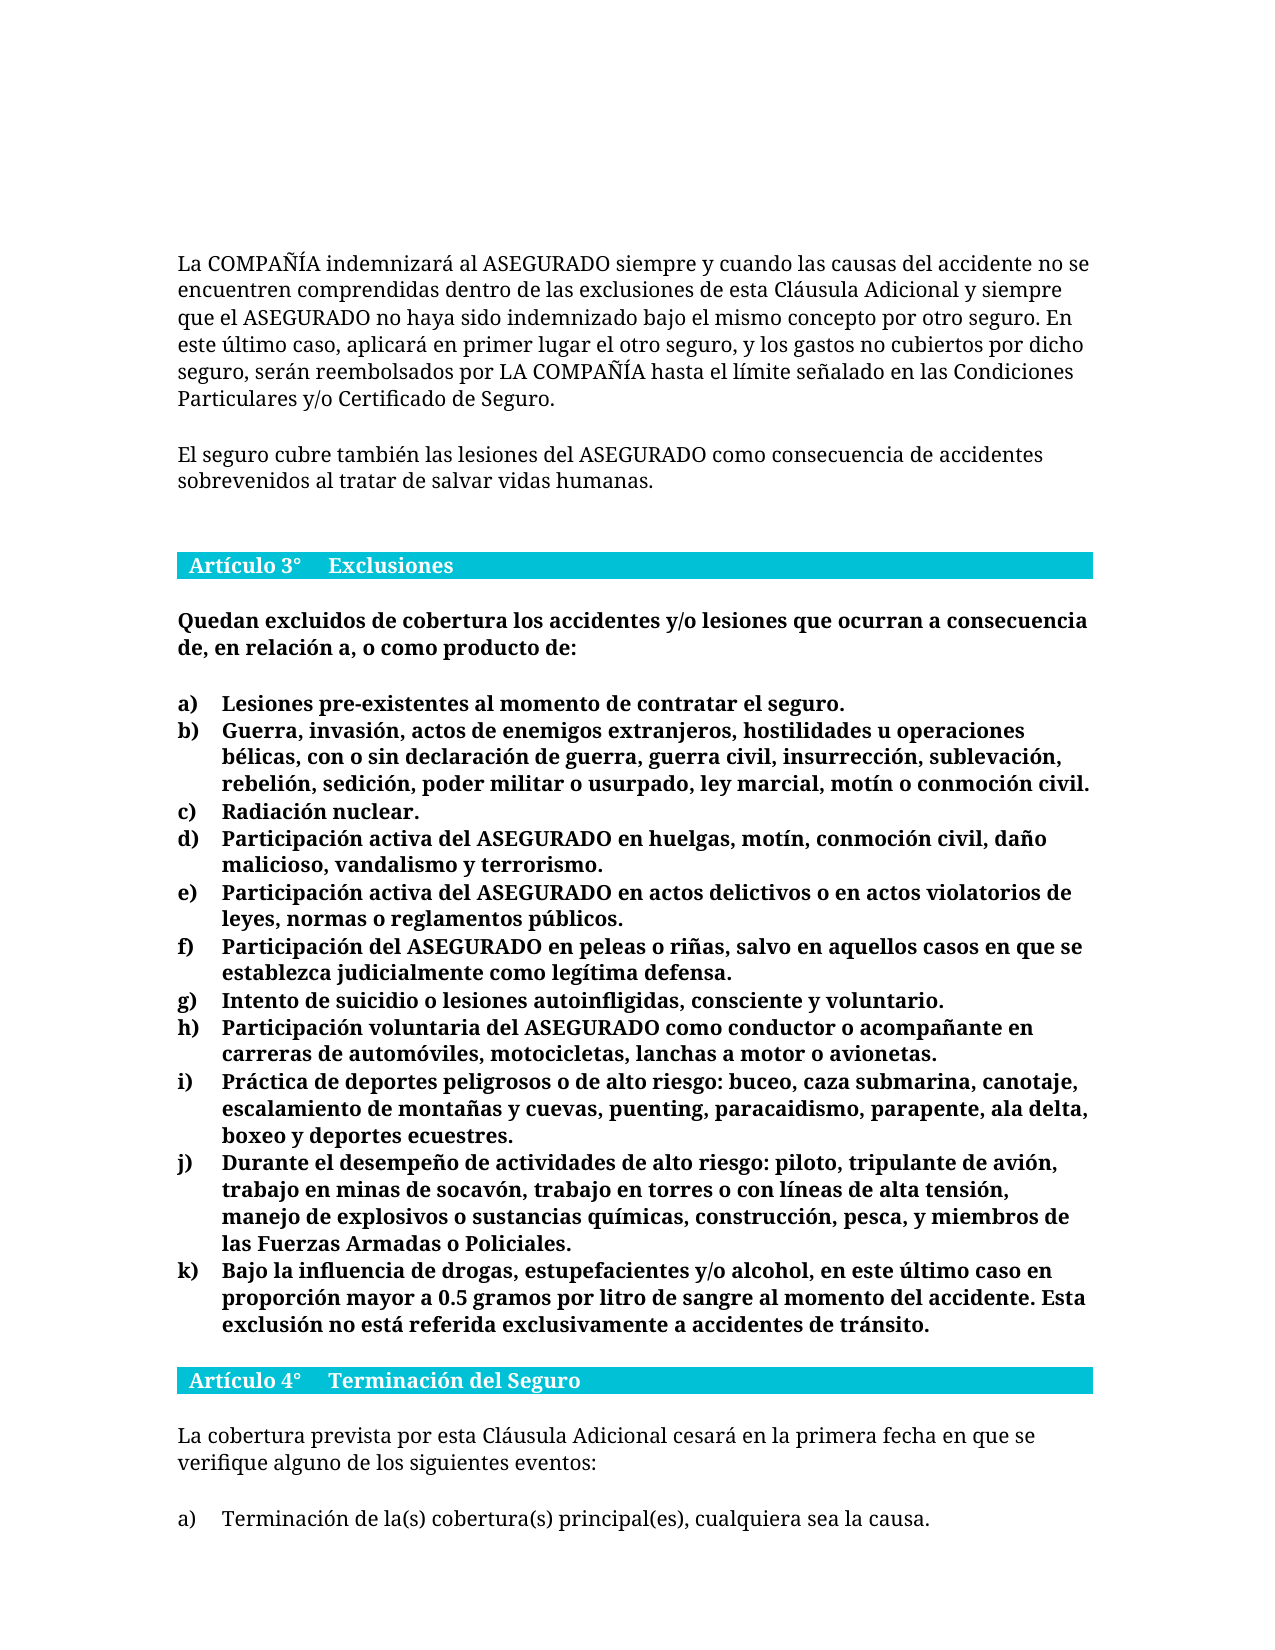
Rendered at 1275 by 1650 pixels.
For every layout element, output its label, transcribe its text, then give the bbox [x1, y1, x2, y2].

list Participación voluntaria del ASEGURADO como conductor o acompañante en carreras de automóviles, motocicletas, lanchas a motor o avionetas. [177, 1014, 1093, 1068]
list Radiación nuclear. [177, 798, 1093, 825]
list Durante el desempeño de actividades de alto riesgo: piloto, tripulante de avión, trabajo en minas de socavón, trabajo en torres o con líneas de alta tensión, manejo de explosivos o sustancias químicas, construcción, pesca, y miembros de las Fuerzas Armadas o Policiales. [177, 1149, 1093, 1257]
table_header Artículo 4° Terminación del Seguro [177, 1367, 1093, 1394]
text La COMPAÑÍA indemnizará al ASEGURADO siempre y cuando las causas del accidente no se encuentren comprendidas dentro de las exclusiones de esta Cláusula Adicional y siempre que el ASEGURADO no haya sido indemnizado bajo el mismo concepto por otro seguro. En este último caso, aplicará en primer lugar el otro seguro, y los gastos no cubiertos por dicho seguro, serán reembolsados por LA COMPAÑÍA hasta el límite señalado en las Condiciones Particulares y/o Certificado de Seguro. [177, 250, 1093, 412]
list Participación activa del ASEGURADO en actos delictivos o en actos violatorios de leyes, normas o reglamentos públicos. [177, 879, 1093, 933]
text La cobertura prevista por esta Cláusula Adicional cesará en la primera fecha en que se verifique alguno de los siguientes eventos: [177, 1422, 1093, 1476]
list Intento de suicidio o lesiones autoinfligidas, consciente y voluntario. [177, 987, 1093, 1014]
list Participación del ASEGURADO en peleas o riñas, salvo en aquellos casos en que se establezca judicialmente como legítima defensa. [177, 933, 1093, 987]
text El seguro cubre también las lesiones del ASEGURADO como consecuencia de accidentes sobrevenidos al tratar de salvar vidas humanas. [177, 441, 1093, 495]
list Participación activa del ASEGURADO en huelgas, motín, conmoción civil, daño malicioso, vandalismo y terrorismo. [177, 825, 1093, 879]
list Terminación de la(s) cobertura(s) principal(es), cualquiera sea la causa. [177, 1505, 1093, 1532]
table_header Artículo 3° Exclusiones [177, 552, 1093, 579]
list Práctica de deportes peligrosos o de alto riesgo: buceo, caza submarina, canotaje, escalamiento de montañas y cuevas, puenting, paracaidismo, parapente, ala delta, boxeo y deportes ecuestres. [177, 1068, 1093, 1149]
list Guerra, invasión, actos de enemigos extranjeros, hostilidades u operaciones bélicas, con o sin declaración de guerra, guerra civil, insurrección, sublevación, rebelión, sedición, poder militar o usurpado, ley marcial, motín o conmoción civil. [177, 717, 1093, 798]
list Bajo la influencia de drogas, estupefacientes y/o alcohol, en este último caso en proporción mayor a 0.5 gramos por litro de sangre al momento del accidente. Esta exclusión no está referida exclusivamente a accidentes de tránsito. [177, 1257, 1093, 1338]
text Quedan excluidos de cobertura los accidentes y/o lesiones que ocurran a consecuencia de, en relación a, o como producto de: [177, 607, 1093, 661]
list Lesiones pre-existentes al momento de contratar el seguro. [177, 690, 1093, 717]
